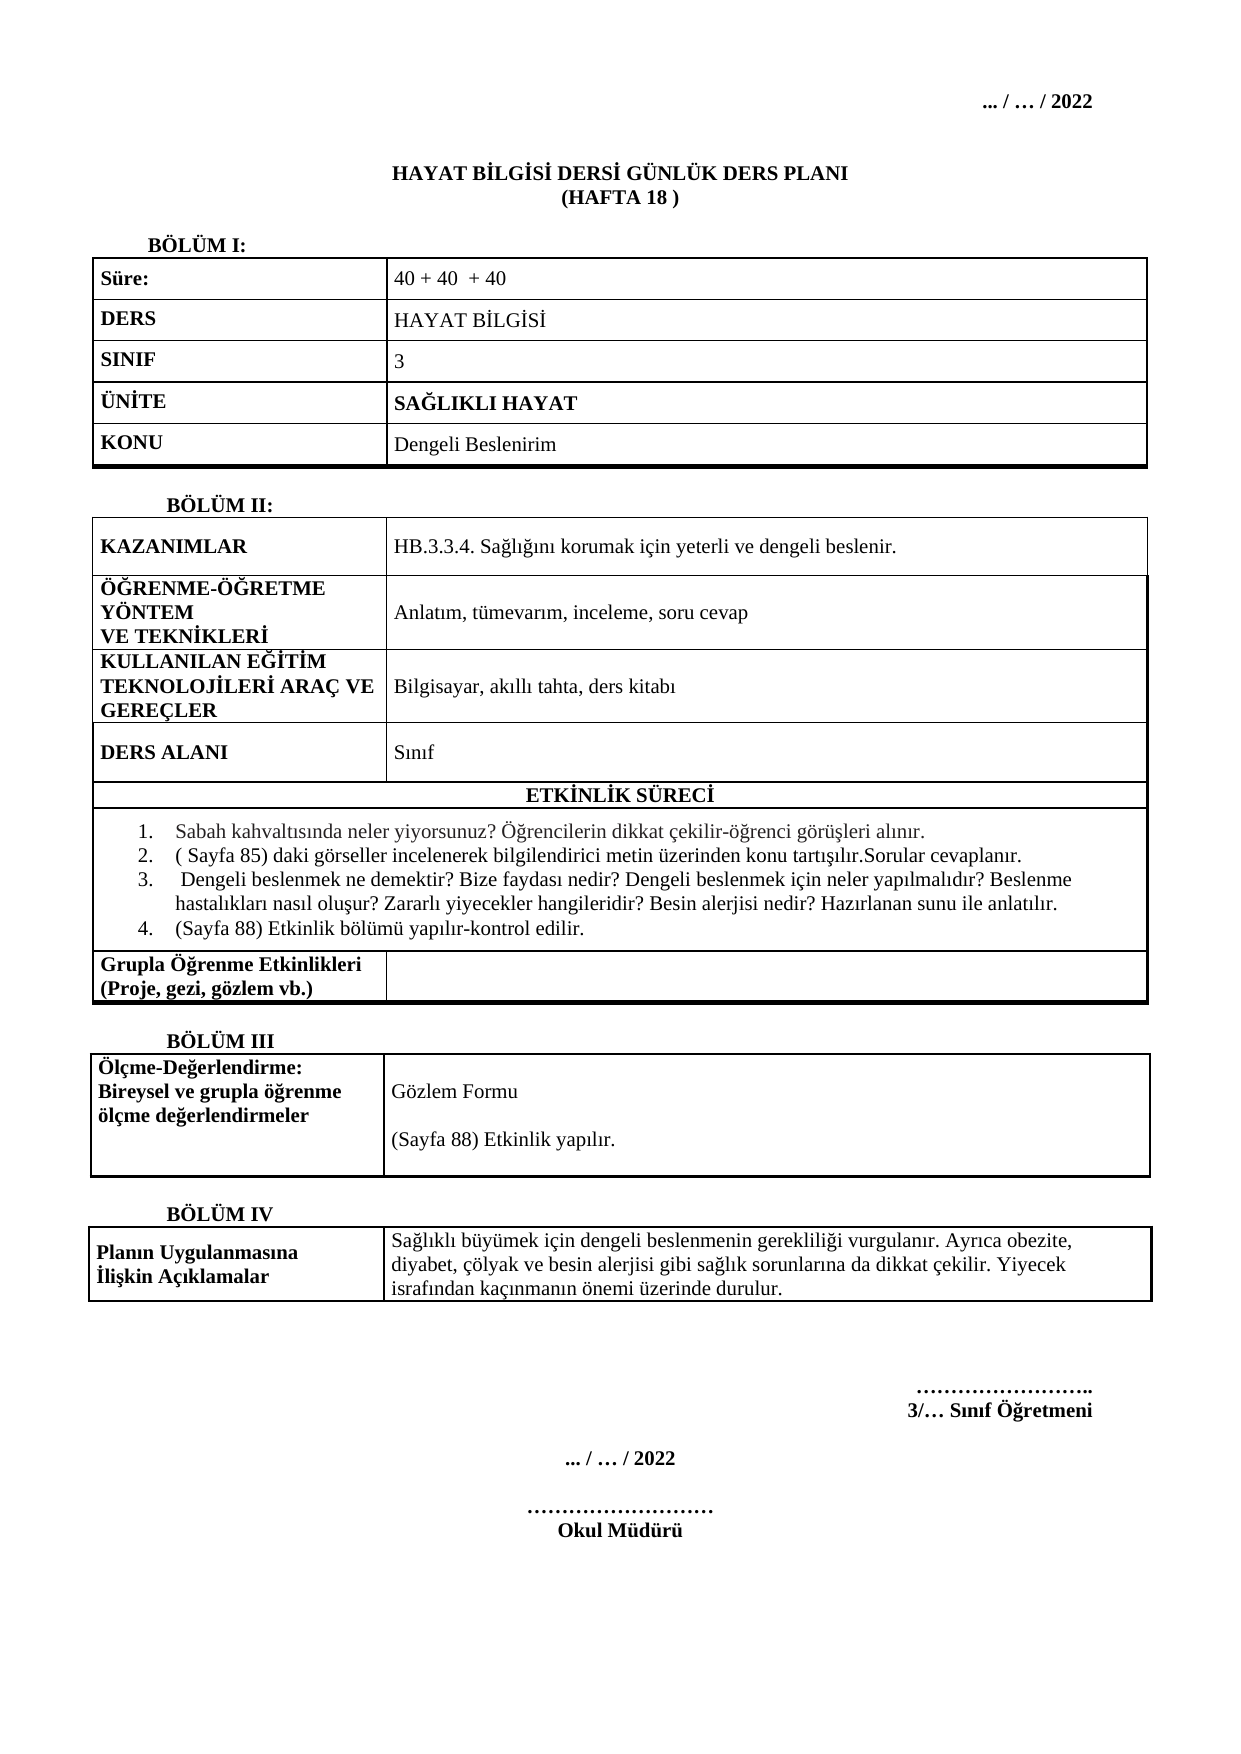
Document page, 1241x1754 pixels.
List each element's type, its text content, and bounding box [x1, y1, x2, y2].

table_header Süre: [94, 259, 386, 298]
table_header Gözlem Formu (Sayfa 88) Etkinlik yapılır. [385, 1055, 1149, 1175]
table_header KAZANIMLAR [93, 518, 386, 575]
table_cell SAĞLIKLI HAYAT [388, 383, 1146, 422]
table_header Planın Uygulanmasına İlişkin Açıklamalar [90, 1228, 383, 1300]
text 3/… Sınıf Öğretmeni [148, 1398, 1092, 1422]
table_cell Dengeli Beslenirim [388, 424, 1146, 464]
text ... / … / 2022 [148, 89, 1092, 113]
table_cell DERS ALANI [94, 723, 386, 781]
text …………………….. [148, 1374, 1092, 1398]
table_cell KULLANILAN EĞİTİM TEKNOLOJİLERİ ARAÇ VE GEREÇLER [93, 650, 386, 722]
text ……………………… [148, 1494, 1092, 1518]
text BÖLÜM I: [148, 233, 1092, 257]
table_cell Bilgisayar, akıllı tahta, ders kitabı [387, 650, 1146, 722]
table_cell KONU [94, 424, 386, 464]
text Okul Müdürü [148, 1518, 1092, 1542]
table_cell HAYAT BİLGİSİ [388, 300, 1146, 340]
subtitle BÖLÜM IV [148, 1201, 1092, 1226]
table_header HB.3.3.4. Sağlığını korumak için yeterli ve dengeli beslenir. [387, 518, 1147, 575]
table_cell DERS [94, 300, 386, 340]
table_cell Sınıf [387, 723, 1146, 781]
table_cell SINIF [94, 341, 386, 381]
table_header Sağlıklı büyümek için dengeli beslenmenin gerekliliği vurgulanır. Ayrıca obezite, diyabet, çölyak ve besin alerjisi gibi sağlık sorunlarına da dikkat çekilir. Yiyecek israfından kaçınmanın önemi üzerinde durulur. [385, 1228, 1150, 1300]
table_header Ölçme-Değerlendirme: Bireysel ve grupla öğrenme ölçme değerlendirmeler [92, 1055, 383, 1175]
table_cell ÖĞRENME-ÖĞRETME YÖNTEM VE TEKNİKLERİ [93, 576, 386, 648]
table_cell ÜNİTE [94, 383, 386, 422]
table_cell Anlatım, tümevarım, inceleme, soru cevap [387, 576, 1146, 648]
text BÖLÜM II: [148, 493, 1092, 517]
table_cell Sabah kahvaltısında neler yiyorsunuz? Öğrencilerin dikkat çekilir-öğrenci görüşleri alınır. ( Sayfa 85) daki görseller incelenerek bilgilendirici metin üzerinden konu tartışılır.Sorular cevaplanır. Dengeli beslenmek ne demektir? Bize faydası nedir? Dengeli beslenmek için neler yapılmalıdır? Beslenme hastalıkları nasıl oluşur? Zararlı yiyecekler hangileridir? Besin alerjisi nedir? Hazırlanan sunu ile anlatılır. (Sayfa 88) Etkinlik bölümü yapılır-kontrol edilir. [94, 809, 1146, 950]
text HAYAT BİLGİSİ DERSİ GÜNLÜK DERS PLANI [148, 161, 1092, 185]
table_cell ETKİNLİK SÜRECİ [94, 783, 1146, 807]
text (HAFTA 18 ) [148, 185, 1092, 209]
subtitle BÖLÜM III [148, 1029, 1092, 1053]
text ... / … / 2022 [148, 1446, 1092, 1470]
table_cell 3 [388, 341, 1146, 381]
table_cell Grupla Öğrenme Etkinlikleri (Proje, gezi, gözlem vb.) [94, 952, 386, 1000]
table_cell [387, 952, 1146, 1000]
table_header 40 + 40 + 40 [388, 259, 1146, 298]
